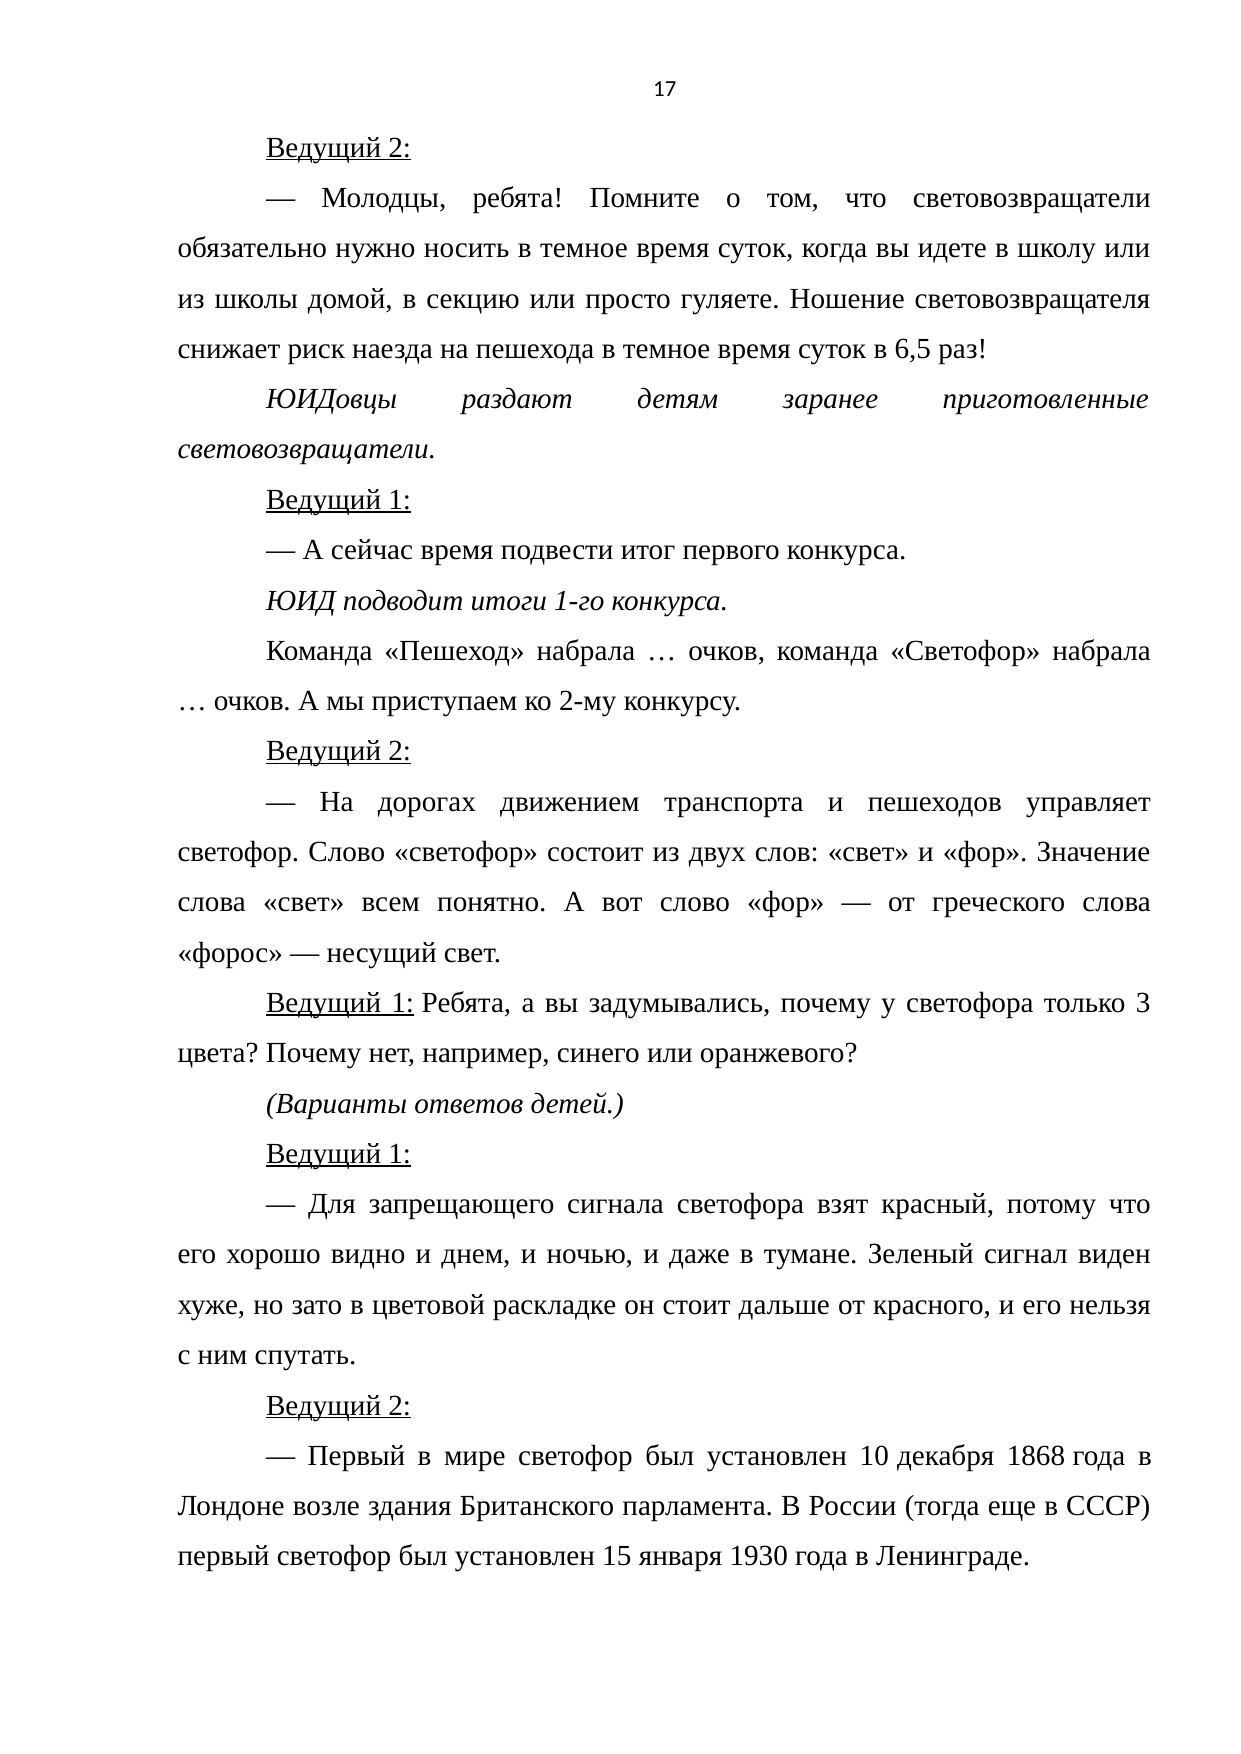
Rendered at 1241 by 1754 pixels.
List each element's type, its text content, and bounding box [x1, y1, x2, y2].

text Ведущий 1: [177, 482, 1152, 516]
text Команда «Пешеход» набрала … очков, команда «Светофор» набрала … очков. А мы приступаем ко 2-му конкурсу. [177, 633, 1152, 717]
text Ведущий 2: [177, 733, 1152, 767]
text — Молодцы, ребята! Помните о том, что световозвращатели обязательно нужно носить в темное время суток, когда вы идете в школу или из школы домой, в секцию или просто гуляете. Ношение световозвращателя снижает риск наезда на пешехода в темное время суток в 6,5 раз! [177, 180, 1152, 364]
text — А сейчас время подвести итог первого конкурса. [177, 532, 1152, 566]
text Ведущий 1: Ребята, а вы задумывались, почему у светофора только 3 цвета? Почему нет, например, синего или оранжевого? [177, 985, 1152, 1069]
text ЮИДовцы раздают детям заранее приготовленные световозвращатели. [177, 381, 1152, 465]
text ЮИД подводит итоги 1-го конкурса. [177, 583, 1152, 616]
text Ведущий 2: [177, 1388, 1152, 1421]
text Ведущий 1: [177, 1136, 1152, 1169]
text (Варианты ответов детей.) [177, 1086, 1152, 1119]
text — На дорогах движением транспорта и пешеходов управляет светофор. Слово «светофор» состоит из двух слов: «свет» и «фор». Значение слова «свет» всем понятно. А вот слово «фор» — от греческого слова «форос» — несущий свет. [177, 784, 1152, 968]
text — Первый в мире светофор был установлен 10 декабря 1868 года в Лондоне возле здания Британского парламента. В России (тогда еще в СССР) первый светофор был установлен 15 января 1930 года в Ленинграде. [177, 1438, 1152, 1572]
text — Для запрещающего сигнала светофора взят красный, потому что его хорошо видно и днем, и ночью, и даже в тумане. Зеленый сигнал виден хуже, но зато в цветовой раскладке он стоит дальше от красного, и его нельзя с ним спутать. [177, 1186, 1152, 1371]
text Ведущий 2: [177, 130, 1152, 163]
